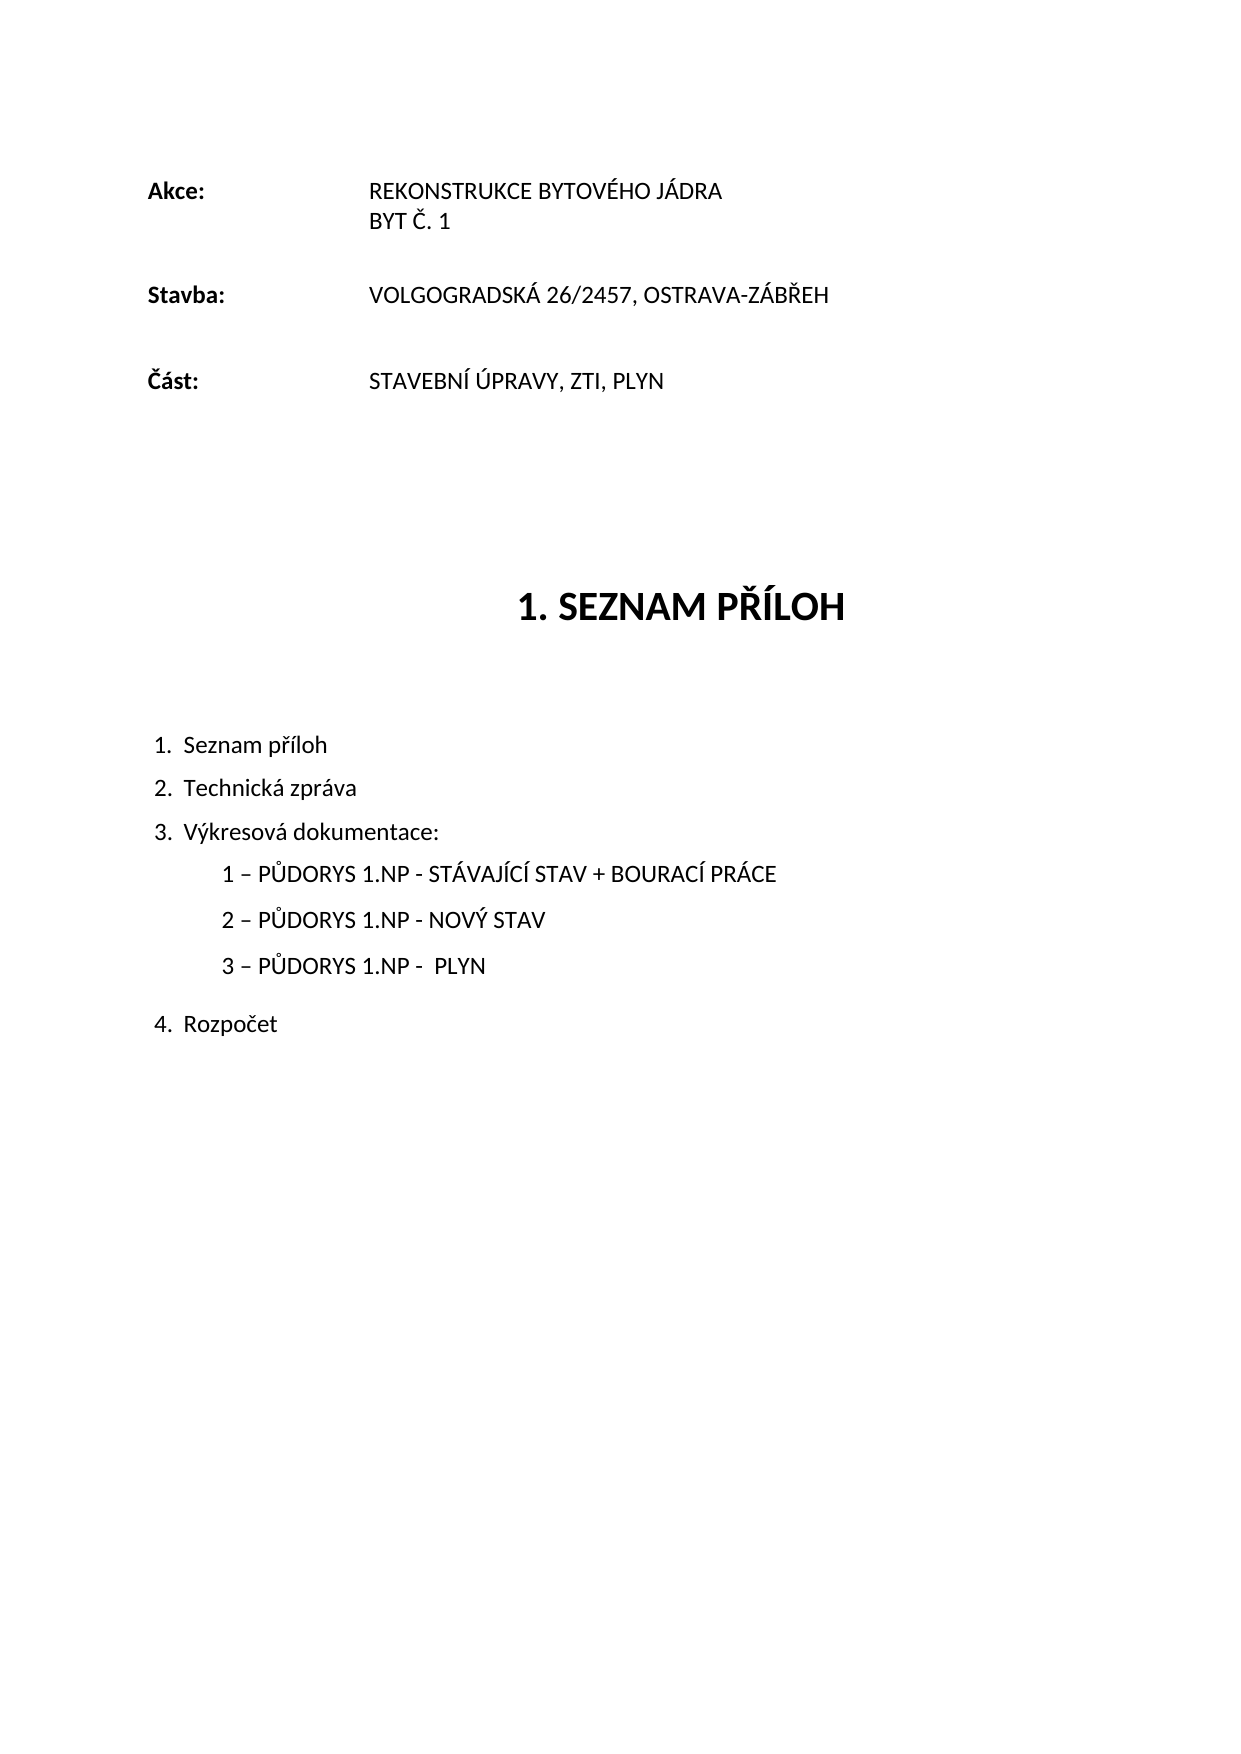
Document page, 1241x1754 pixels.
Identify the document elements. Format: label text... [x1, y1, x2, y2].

list Technická zpráva [154, 773, 1107, 803]
text Část: STAVEBNÍ ÚPRAVY, ZTI, PLYN [148, 365, 1107, 396]
text 3 – PŮDORYS 1.NP - PLYN [148, 950, 1107, 981]
text Akce: REKONSTRUKCE BYTOVÉHO JÁDRA [148, 175, 1107, 206]
text 2 – PŮDORYS 1.NP - NOVÝ STAV [148, 904, 1107, 935]
list Rozpočet [154, 1008, 1107, 1039]
text 1. Seznam příloh [148, 729, 1107, 760]
text 1 – PŮDORYS 1.NP - STÁVAJÍCÍ STAV + BOURACÍ PRÁCE [148, 859, 1107, 889]
text Stavba: VOLGOGRADSKÁ 26/2457, OSTRAVA-ZÁBŘEH [148, 279, 1107, 309]
text BYT Č. 1 [148, 206, 1107, 236]
list Výkresová dokumentace: [154, 816, 1107, 846]
text 1. SEZNAM PŘÍLOH [441, 580, 1107, 631]
